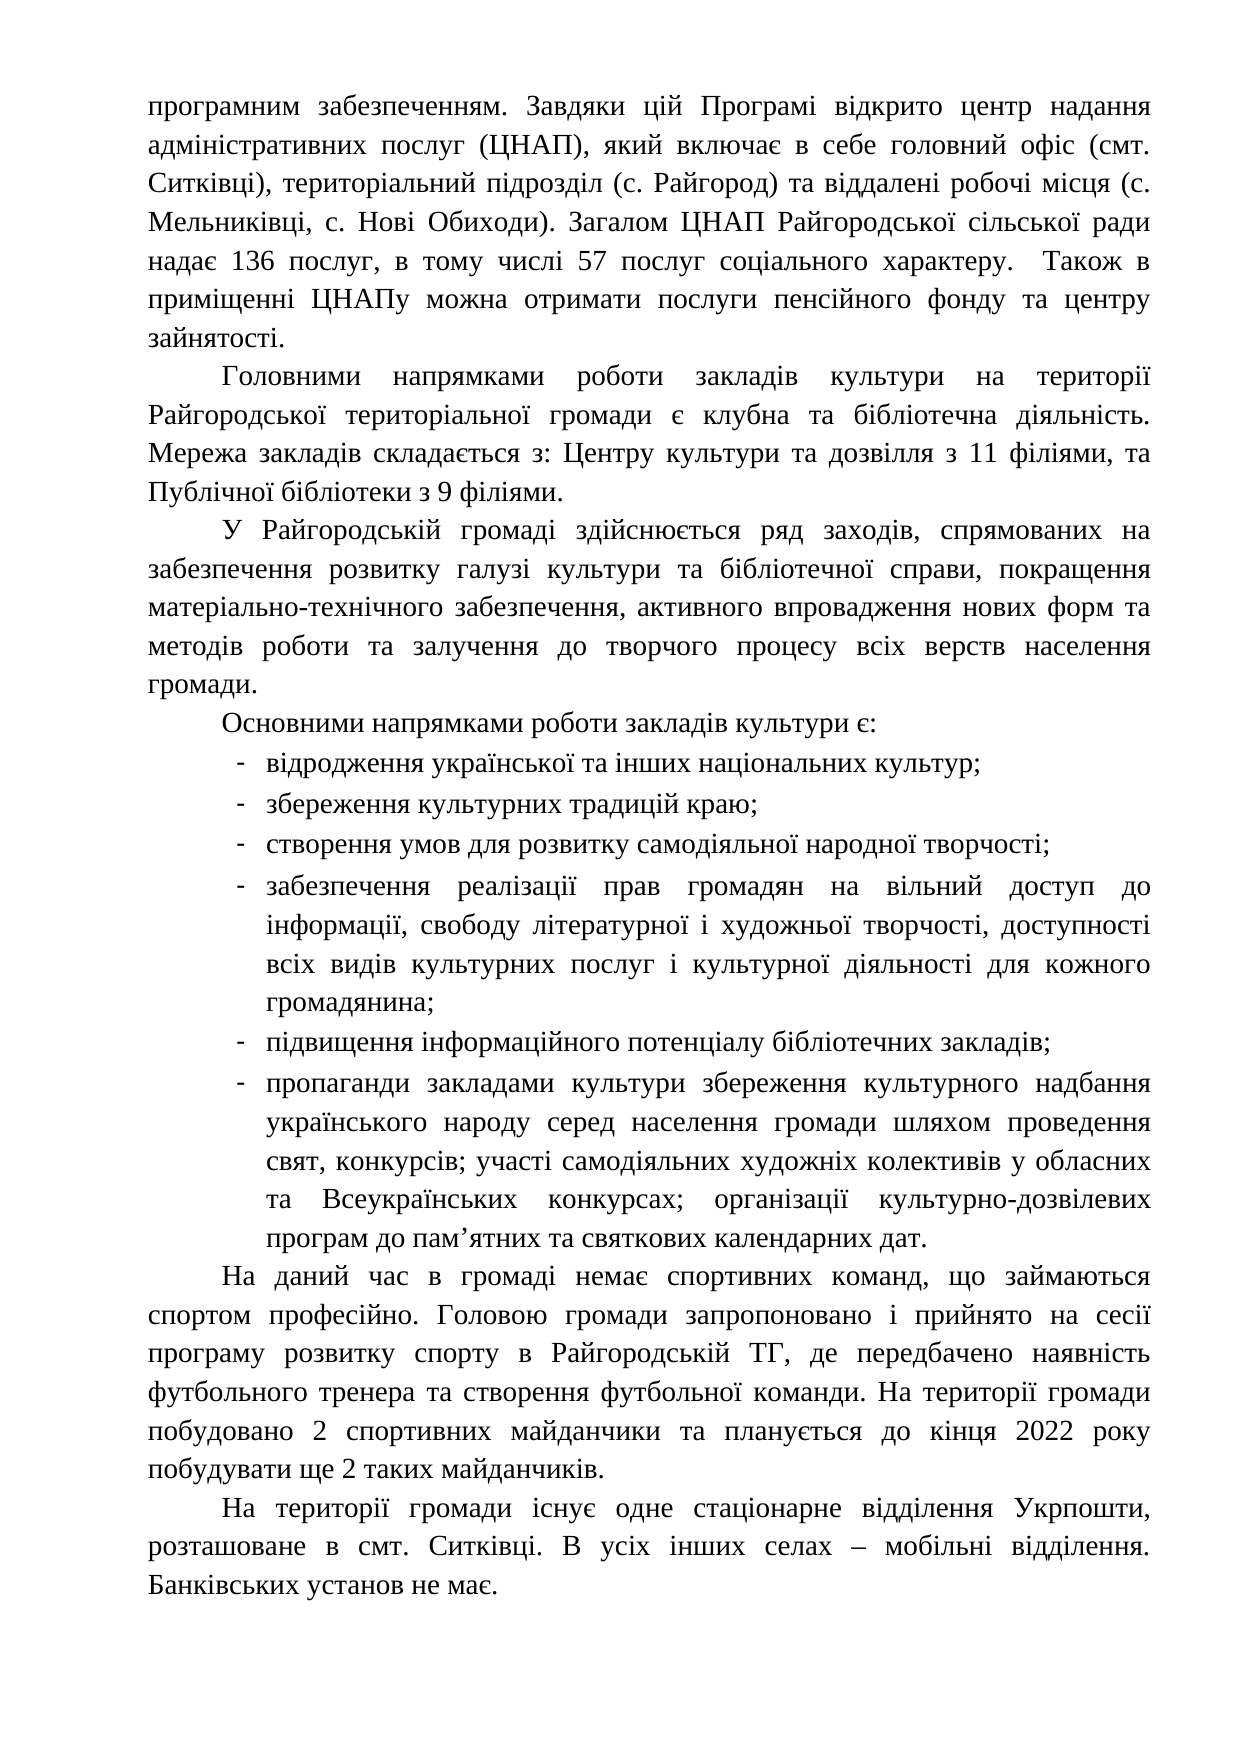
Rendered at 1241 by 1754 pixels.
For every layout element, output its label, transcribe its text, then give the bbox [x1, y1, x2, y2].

list створення умов для розвитку самодіяльної народної творчості; [236, 826, 1152, 861]
list відродження української та інших національних культур; [236, 744, 1152, 779]
text На даний час в громаді немає спортивних команд, що займаються спортом професійно. Головою громади запропоновано і прийнято на сесії програму розвитку спорту в Райгородській ТГ, де передбачено наявність футбольного тренера та створення футбольної команди. На території громади побудовано 2 спортивних майданчики та планується до кінця 2022 року побудувати ще 2 таких майданчиків. [148, 1258, 1152, 1485]
list забезпечення реалізації прав громадян на вільний доступ до інформації, свободу літературної і художньої творчості, доступності всіх видів культурних послуг і культурної діяльності для кожного громадянина; [236, 867, 1152, 1018]
text У Райгородській громаді здійснюється ряд заходів, спрямованих на забезпечення розвитку галузі культури та бібліотечної справи, покращення матеріально-технічного забезпечення, активного впровадження нових форм та методів роботи та залучення до творчого процесу всіх верств населення громади. [148, 512, 1152, 700]
text Основними напрямками роботи закладів культури є: [148, 705, 1152, 739]
list пропаганди закладами культури збереження культурного надбання українського народу серед населення громади шляхом проведення свят, конкурсів; участі самодіяльних художніх колективів у обласних та Всеукраїнських конкурсах; організації культурно-дозвілевих програм до пам’ятних та святкових календарних дат. [236, 1064, 1152, 1253]
text На території громади існує одне стаціонарне відділення Укрпошти, розташоване в смт. Ситківці. В усіх інших селах – мобільні відділення. Банківських установ не має. [148, 1490, 1152, 1600]
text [148, 88, 1152, 353]
list підвищення інформаційного потенціалу бібліотечних закладів; [236, 1023, 1152, 1058]
list збереження культурних традицій краю; [236, 785, 1152, 820]
text Головними напрямками роботи закладів культури на території Райгородської територіальної громади є клубна та бібліотечна діяльність. Мережа закладів складається з: Центру культури та дозвілля з 11 філіями, та Публічної бібліотеки з 9 філіями. [148, 358, 1152, 507]
